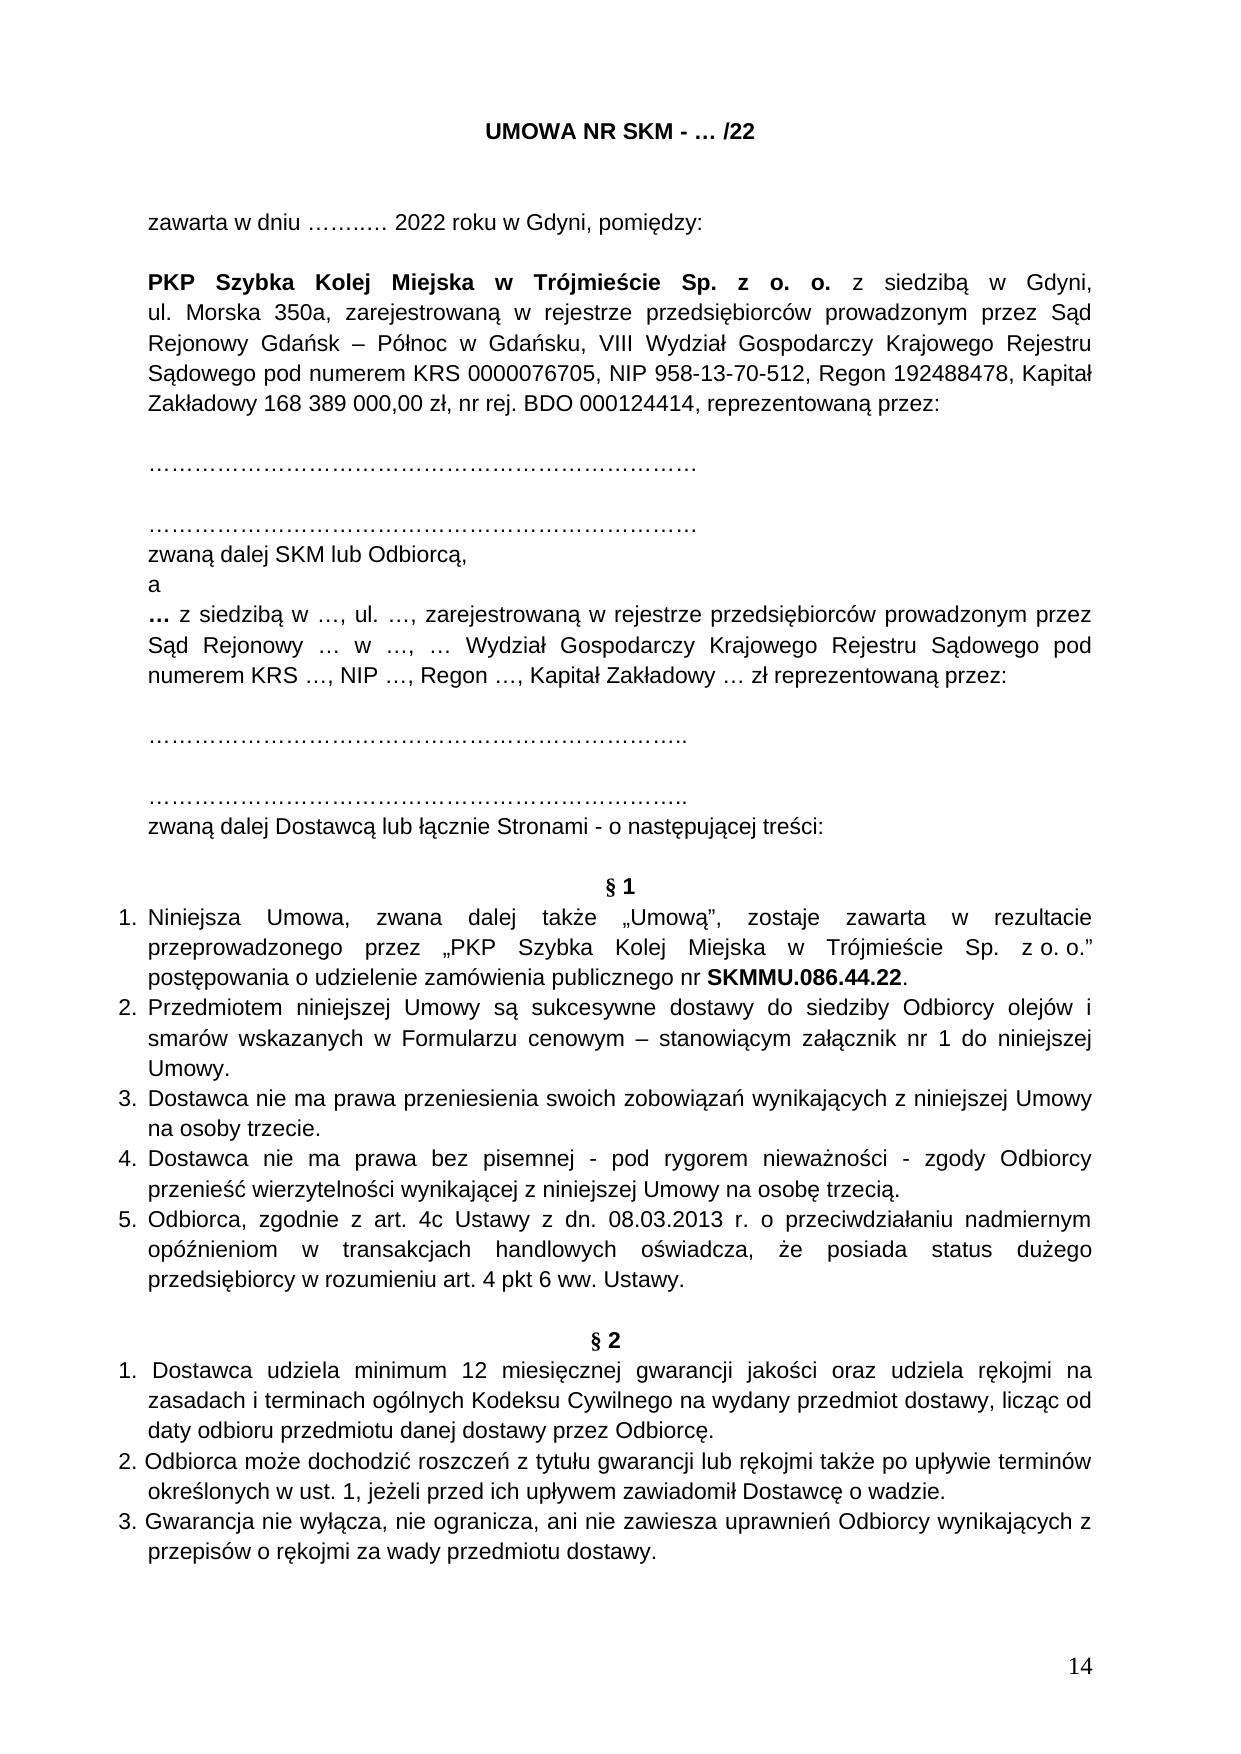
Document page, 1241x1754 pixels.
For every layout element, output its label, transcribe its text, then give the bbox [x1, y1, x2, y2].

text UMOWA NR SKM - … /22 [148, 118, 1092, 144]
text zawarta w dniu ……..… 2022 roku w Gdyni, pomiędzy: [148, 209, 1092, 235]
text …………………………………………………………….. [148, 722, 1092, 749]
text ……………………………………………………………… [148, 511, 1092, 537]
text 3. Gwarancja nie wyłącza, nie ogranicza, ani nie zawiesza uprawnień Odbiorcy wynikających z przepisów o rękojmi za wady przedmiotu dostawy. [118, 1508, 1092, 1565]
text PKP Szybka Kolej Miejska w Trójmieście Sp. z o. o. z siedzibą w Gdyni, ul. Morska 350a, zarejestrowaną w rejestrze przedsiębiorców prowadzonym przez Sąd Rejonowy Gdańsk – Północ w Gdańsku, VIII Wydział Gospodarczy Krajowego Rejestru Sądowego pod numerem KRS 0000076705, NIP 958-13-70-512, Regon 192488478, Kapitał Zakładowy 168 389 000,00 zł, nr rej. BDO 000124414, reprezentowaną przez: [148, 269, 1092, 416]
text 1 [148, 873, 1092, 900]
text …………………………………………………………….. [148, 783, 1092, 809]
list Odbiorca, zgodnie z art. 4c Ustawy z dn. 08.03.2013 r. o przeciwdziałaniu nadmiernym opóźnieniom w transakcjach handlowych oświadcza, że posiada status dużego przedsiębiorcy w rozumieniu art. 4 pkt 6 ww. Ustawy. [118, 1206, 1092, 1293]
text 2 [516, 1327, 1092, 1353]
text 1. Dostawca udziela minimum 12 miesięcznej gwarancji jakości oraz udziela rękojmi na zasadach i terminach ogólnych Kodeksu Cywilnego na wydany przedmiot dostawy, licząc od daty odbioru przedmiotu danej dostawy przez Odbiorcę. [118, 1357, 1092, 1444]
list Przedmiotem niniejszej Umowy są sukcesywne dostawy do siedziby Odbiorcy olejów i smarów wskazanych w Formularzu cenowym – stanowiącym załącznik nr 1 do niniejszej Umowy. [118, 994, 1092, 1081]
text ……………………………………………………………… [148, 450, 1092, 477]
text zwaną dalej SKM lub Odbiorcą, [148, 541, 1092, 567]
list Dostawca nie ma prawa przeniesienia swoich zobowiązań wynikających z niniejszej Umowy na osoby trzecie. [118, 1085, 1092, 1142]
text a [148, 571, 1092, 598]
text 2. Odbiorca może dochodzić roszczeń z tytułu gwarancji lub rękojmi także po upływie terminów określonych w ust. 1, jeżeli przed ich upływem zawiadomił Dostawcę o wadzie. [118, 1448, 1092, 1504]
text zwaną dalej Dostawcą lub łącznie Stronami - o następującej treści: [148, 813, 1092, 839]
list Dostawca nie ma prawa bez pisemnej - pod rygorem nieważności - zgody Odbiorcy przenieść wierzytelności wynikającej z niniejszej Umowy na osobę trzecią. [118, 1145, 1092, 1202]
text … z siedzibą w …, ul. …, zarejestrowaną w rejestrze przedsiębiorców prowadzonym przez Sąd Rejonowy … w …, … Wydział Gospodarczy Krajowego Rejestru Sądowego pod numerem KRS …, NIP …, Regon …, Kapitał Zakładowy … zł reprezentowaną przez: [148, 601, 1092, 688]
list Niniejsza Umowa, zwana dalej także „Umową”, zostaje zawarta w rezultacie przeprowadzonego przez „PKP Szybka Kolej Miejska w Trójmieście Sp. z o. o.” postępowania o udzielenie zamówienia publicznego nr SKMMU.086.44.22. [118, 904, 1092, 991]
